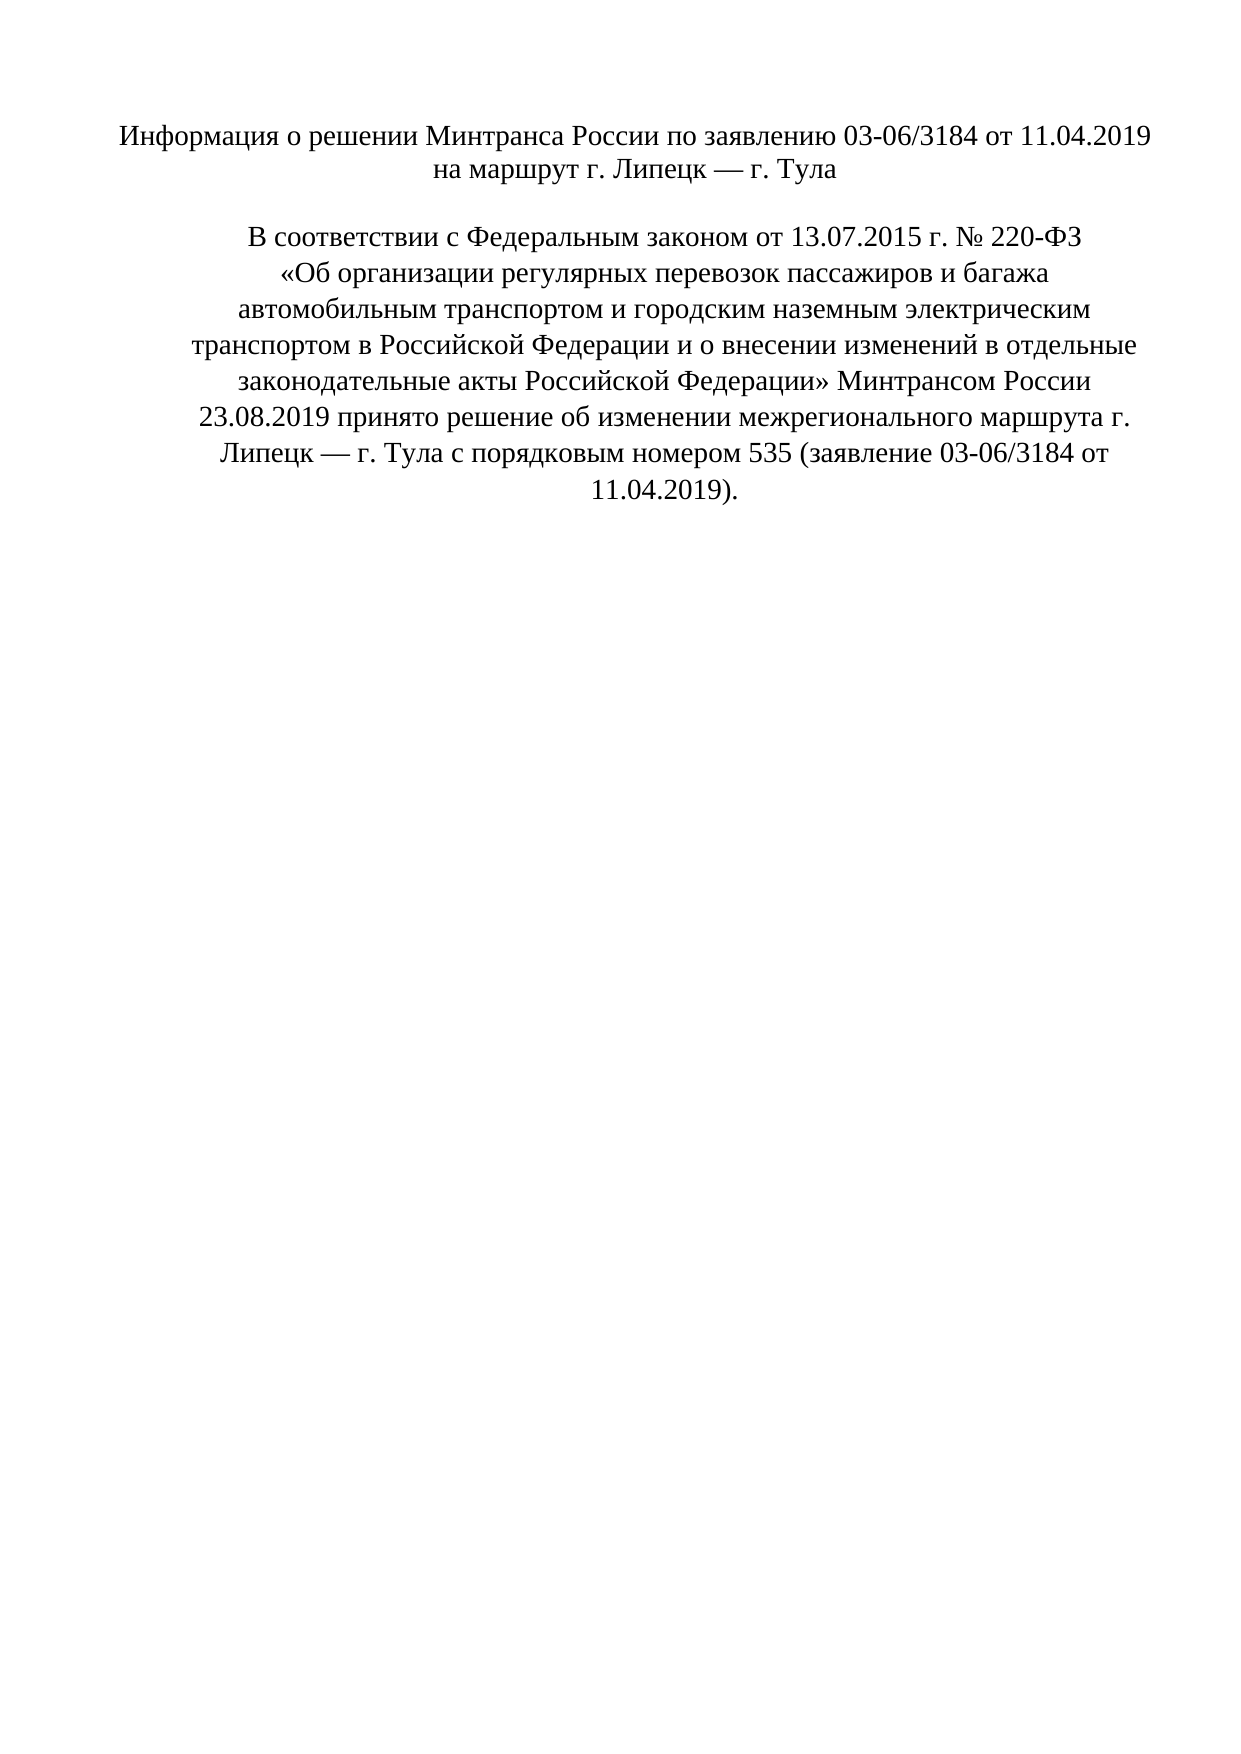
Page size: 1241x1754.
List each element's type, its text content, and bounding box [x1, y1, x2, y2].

text В соответствии с Федеральным законом от 13.07.2015 г. № 220-ФЗ «Об организации регулярных перевозок пассажиров и багажа автомобильным транспортом и городским наземным электрическим транспортом в Российской Федерации и о внесении изменений в отдельные законодательные акты Российской Федерации» Минтрансом России 23.08.2019 принято решение об изменении межрегионального маршрута г. Липецк — г. Тула с порядковым номером 535 (заявление 03-06/3184 от 11.04.2019). [177, 219, 1152, 505]
text Информация о решении Минтранса России по заявлению 03-06/3184 от 11.04.2019 на маршрут г. Липецк — г. Тула [118, 118, 1152, 185]
